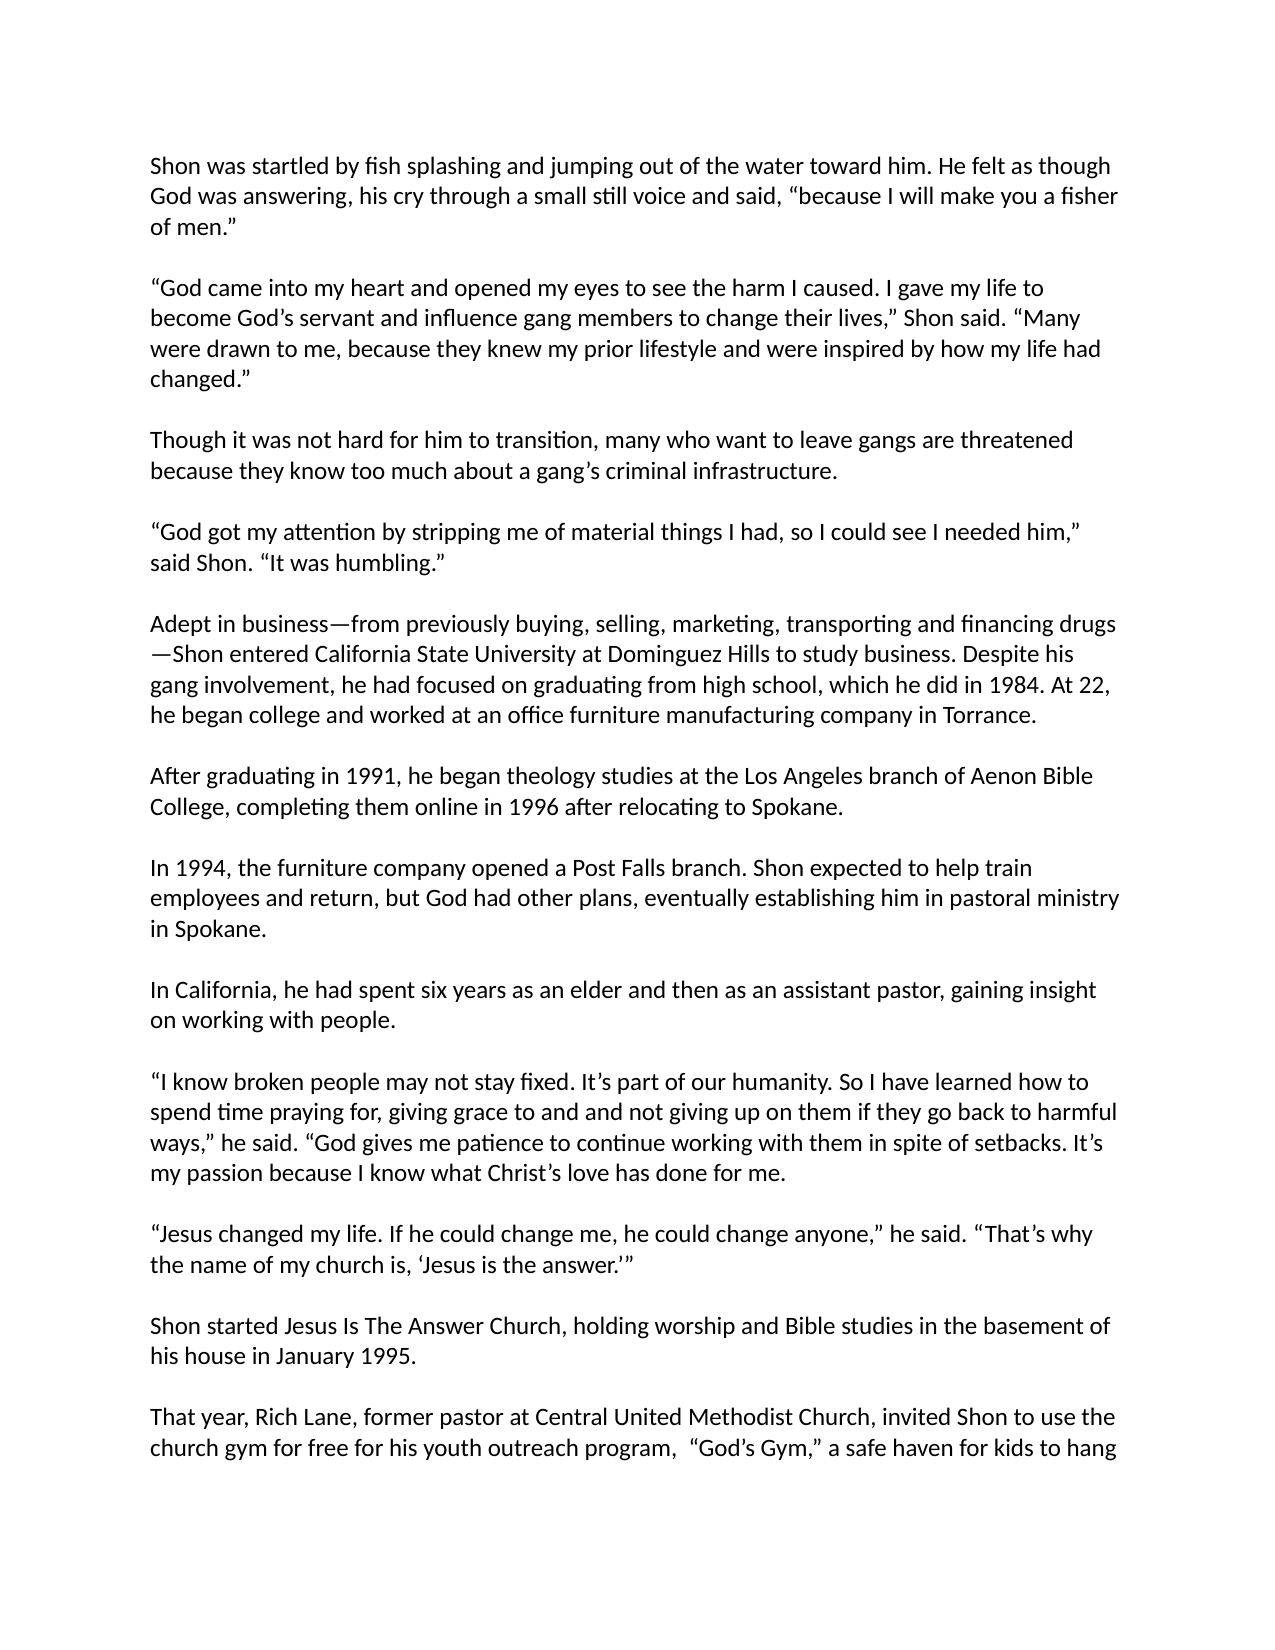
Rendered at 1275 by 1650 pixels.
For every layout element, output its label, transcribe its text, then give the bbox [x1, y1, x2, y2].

text “I know broken people may not stay fixed. It’s part of our humanity. So I have learned how to spend time praying for, giving grace to and and not giving up on them if they go back to harmful ways,” he said. “God gives me patience to continue working with them in spite of setbacks. It’s my passion because I know what Christ’s love has done for me. [150, 1066, 1125, 1188]
text “God got my attention by stripping me of material things I had, so I could see I needed him,” said Shon. “It was humbling.” [150, 516, 1125, 577]
text Shon started Jesus Is The Answer Church, holding worship and Bible studies in the basement of his house in January 1995. [150, 1310, 1125, 1371]
text Though it was not hard for him to transition, many who want to leave gangs are threatened because they know too much about a gang’s criminal infrastructure. [150, 425, 1125, 486]
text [150, 1401, 1125, 1462]
text “God came into my heart and opened my eyes to see the harm I caused. I gave my life to become God’s servant and influence gang members to change their lives,” Shon said. “Many were drawn to me, because they knew my prior lifestyle and were inspired by how my life had changed.” [150, 272, 1125, 394]
text Shon was startled by fish splashing and jumping out of the water toward him. He felt as though God was answering, his cry through a small still voice and said, “because I will make you a fisher of men.” [150, 150, 1125, 242]
text “Jesus changed my life. If he could change me, he could change anyone,” he said. “That’s why the name of my church is, ‘Jesus is the answer.’” [150, 1218, 1125, 1279]
text In 1994, the furniture company opened a Post Falls branch. Shon expected to help train employees and return, but God had other plans, eventually establishing him in pastoral ministry in Spokane. [150, 852, 1125, 943]
text Adept in business—from previously buying, selling, marketing, transporting and financing drugs—Shon entered California State University at Dominguez Hills to study business. Despite his gang involvement, he had focused on graduating from high school, which he did in 1984. At 22, he began college and worked at an office furniture manufacturing company in Torrance. [150, 608, 1125, 730]
text In California, he had spent six years as an elder and then as an assistant pastor, gaining insight on working with people. [150, 974, 1125, 1035]
text After graduating in 1991, he began theology studies at the Los Angeles branch of Aenon Bible College, completing them online in 1996 after relocating to Spokane. [150, 760, 1125, 821]
